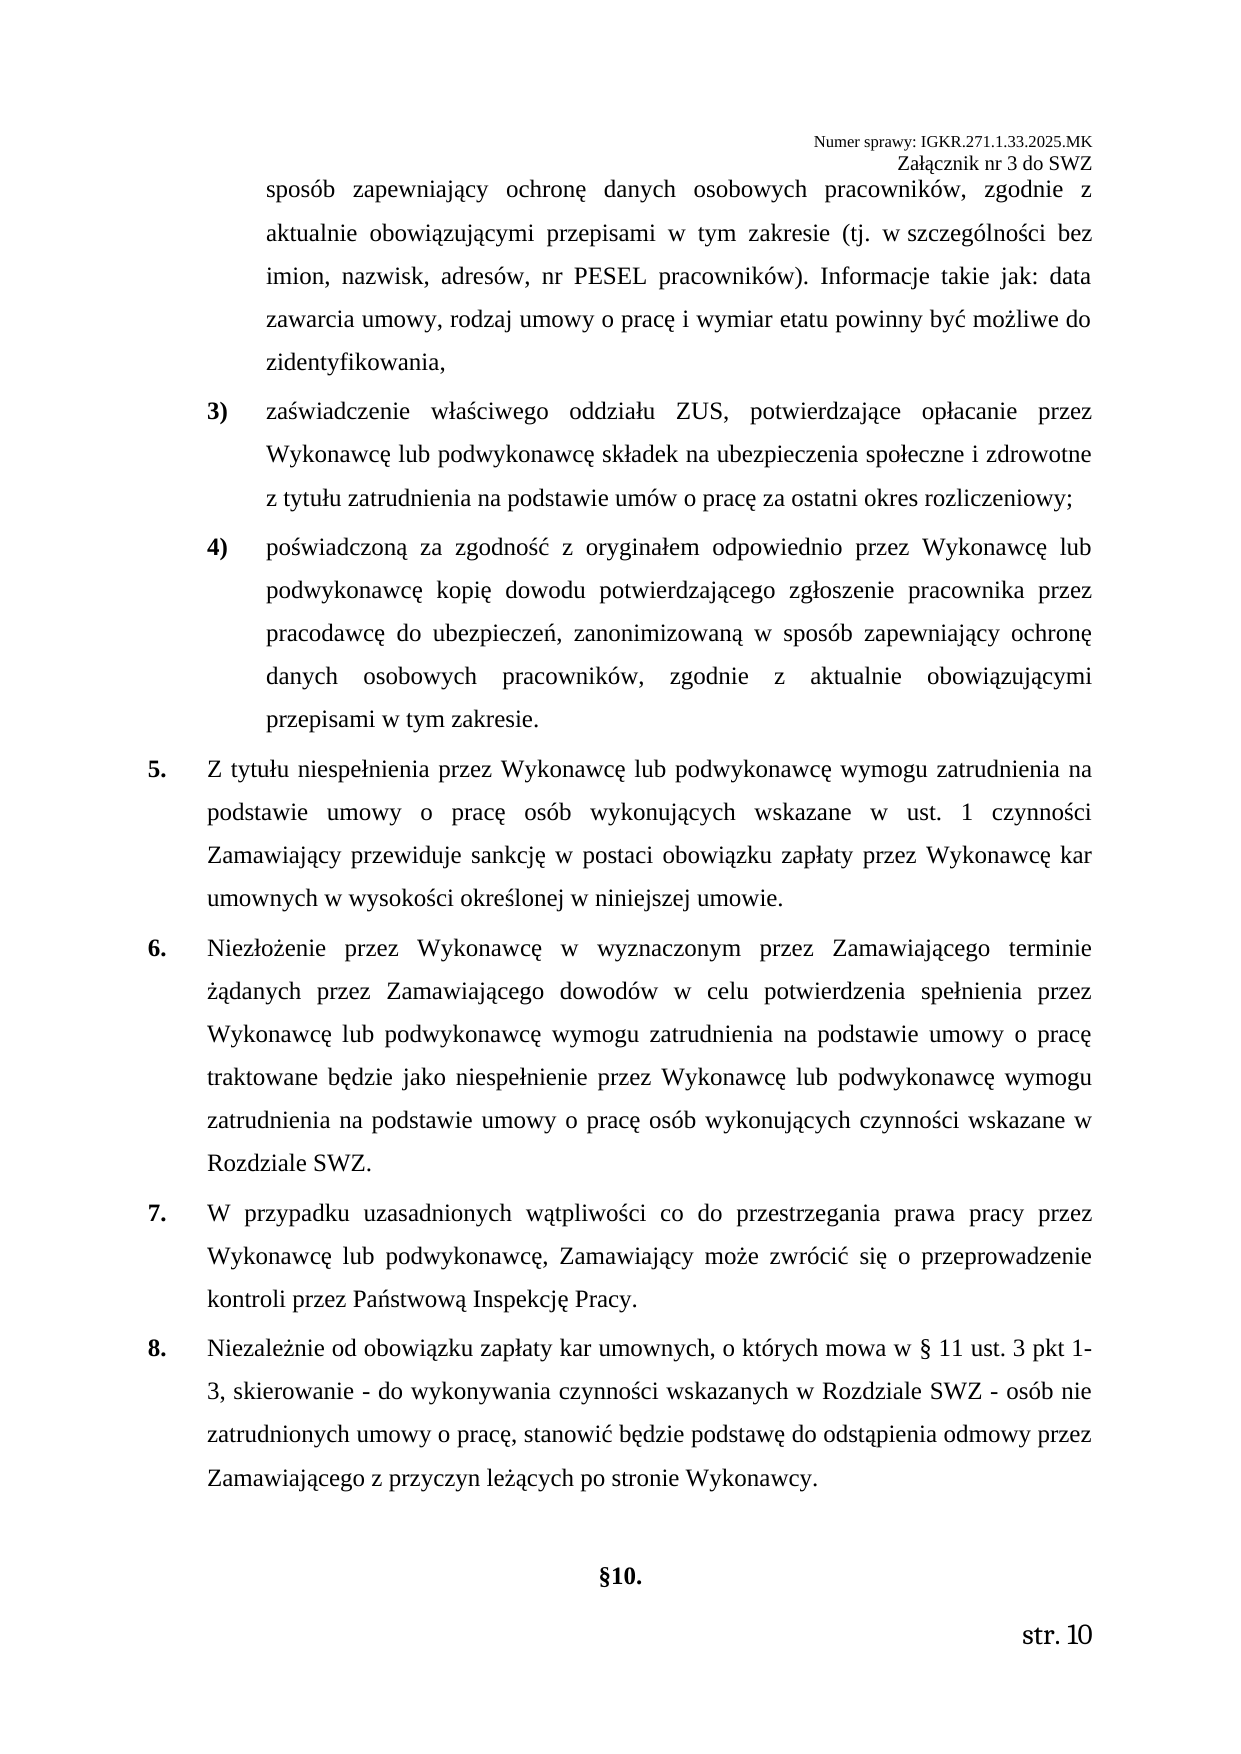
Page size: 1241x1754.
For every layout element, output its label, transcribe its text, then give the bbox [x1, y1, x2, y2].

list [207, 174, 1092, 376]
list Z tytułu niespełnienia przez Wykonawcę lub podwykonawcę wymogu zatrudnienia na podstawie umowy o pracę osób wykonujących wskazane w ust. 1 czynności Zamawiający przewiduje sankcję w postaci obowiązku zapłaty przez Wykonawcę kar umownych w wysokości określonej w niniejszej umowie. [148, 754, 1092, 912]
list Niezależnie od obowiązku zapłaty kar umownych, o których mowa w § 11 ust. 3 pkt 1-3, skierowanie - do wykonywania czynności wskazanych w Rozdziale SWZ - osób nie zatrudnionych umowy o pracę, stanowić będzie podstawę do odstąpienia odmowy przez Zamawiającego z przyczyn leżących po stronie Wykonawcy. [148, 1333, 1092, 1491]
list poświadczoną za zgodność z oryginałem odpowiednio przez Wykonawcę lub podwykonawcę kopię dowodu potwierdzającego zgłoszenie pracownika przez pracodawcę do ubezpieczeń, zanonimizowaną w sposób zapewniający ochronę danych osobowych pracowników, zgodnie z aktualnie obowiązującymi przepisami w tym zakresie. [207, 532, 1092, 733]
list zaświadczenie właściwego oddziału ZUS, potwierdzające opłacanie przez Wykonawcę lub podwykonawcę składek na ubezpieczenia społeczne i zdrowotne z tytułu zatrudnienia na podstawie umów o pracę za ostatni okres rozliczeniowy; [207, 396, 1092, 511]
text §10. [148, 1561, 1092, 1590]
list Niezłożenie przez Wykonawcę w wyznaczonym przez Zamawiającego terminie żądanych przez Zamawiającego dowodów w celu potwierdzenia spełnienia przez Wykonawcę lub podwykonawcę wymogu zatrudnienia na podstawie umowy o pracę traktowane będzie jako niespełnienie przez Wykonawcę lub podwykonawcę wymogu zatrudnienia na podstawie umowy o pracę osób wykonujących czynności wskazane w Rozdziale SWZ. [148, 933, 1092, 1177]
list W przypadku uzasadnionych wątpliwości co do przestrzegania prawa pracy przez Wykonawcę lub podwykonawcę, Zamawiający może zwrócić się o przeprowadzenie kontroli przez Państwową Inspekcję Pracy. [148, 1198, 1092, 1313]
